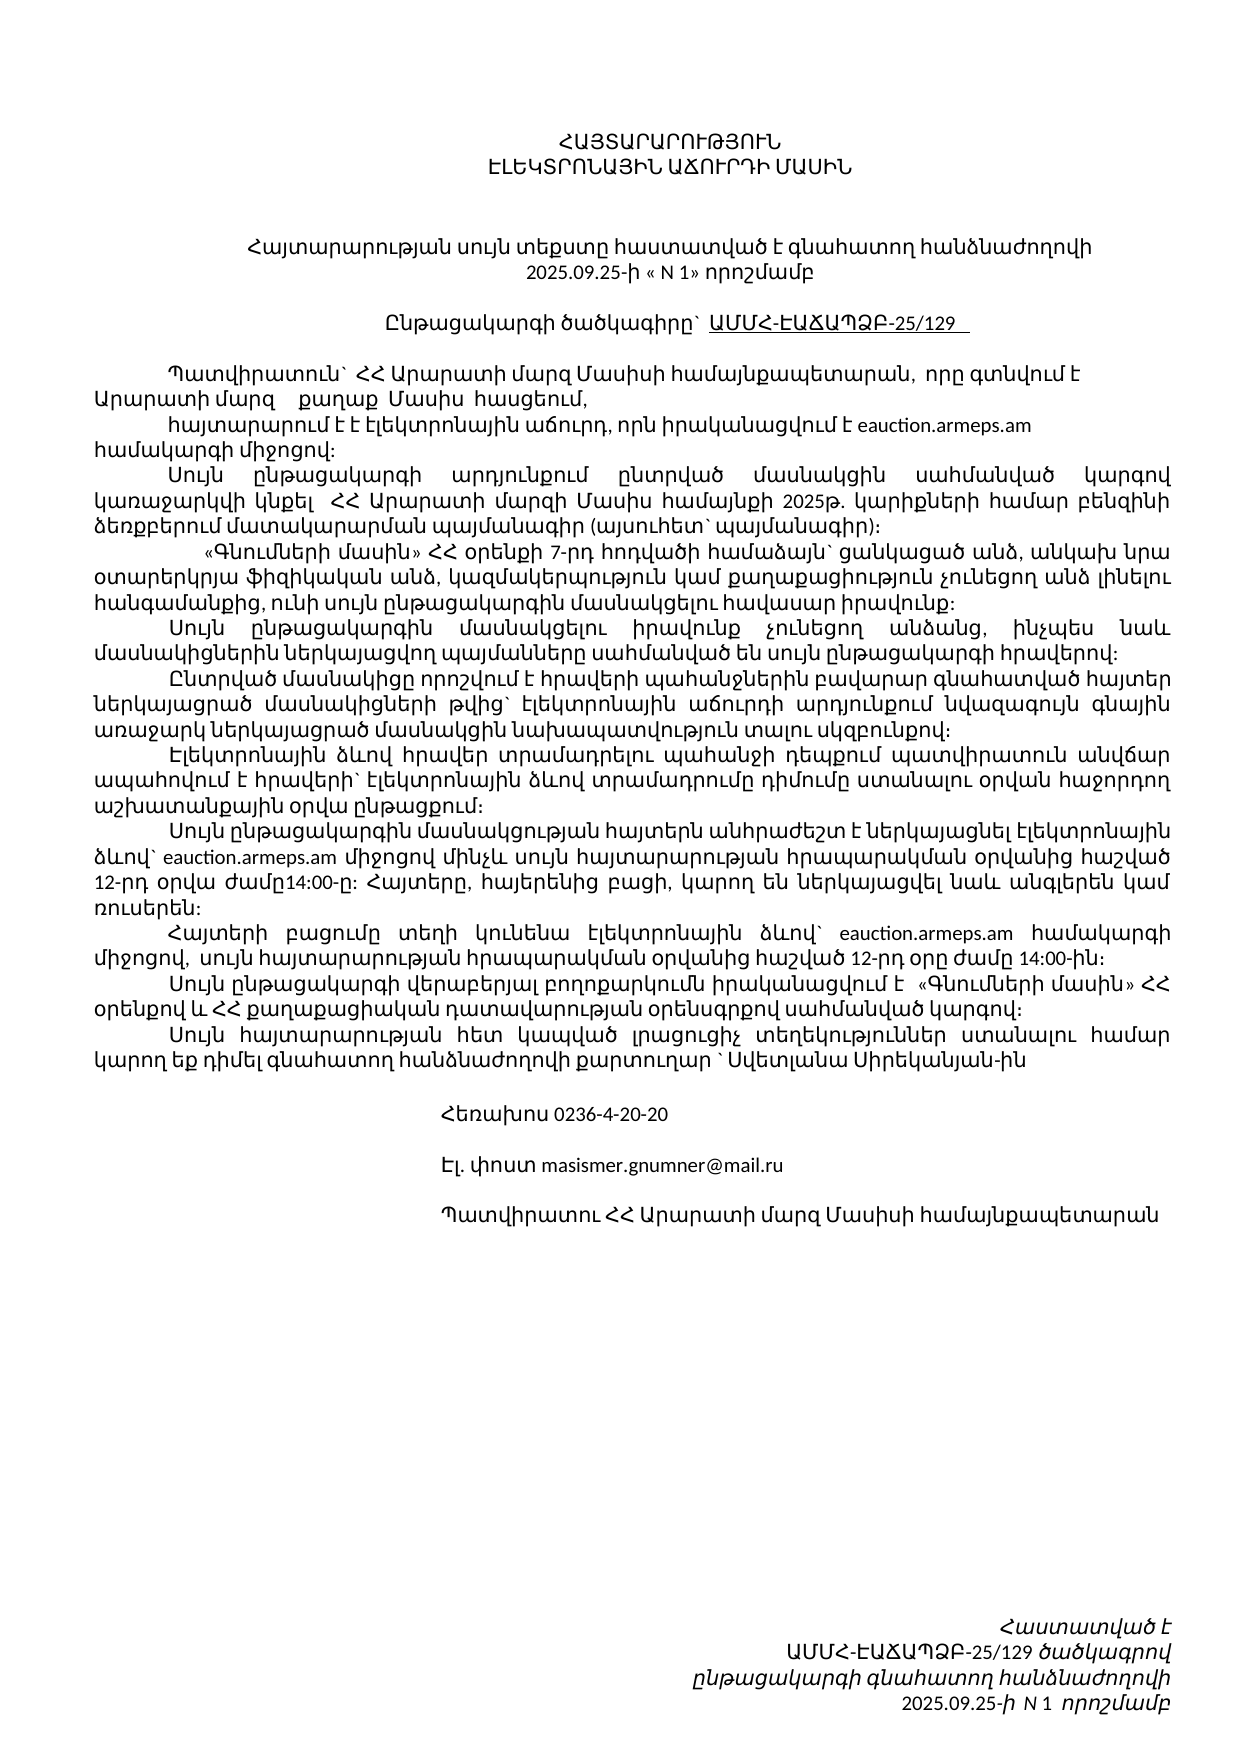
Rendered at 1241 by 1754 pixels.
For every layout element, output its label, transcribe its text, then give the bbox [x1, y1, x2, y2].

text Էլ. փոստ masismer.gnumner@mail.ru [94, 1152, 1171, 1177]
text Սույն ընթացակարգի վերաբերյալ բողոքարկումն իրականացվում է «Գնումների մասին» ՀՀ օրենքով և ՀՀ քաղաքացիական դատավարության օրենսգրքով սահմանված կարգով։ [94, 971, 1171, 1022]
text հայտարարում է է էլեկտրոնային աճուրդ, որն իրականացվում է eauction.armeps.am համակարգի միջոցով: [94, 412, 1171, 463]
text Պատվիրատուն` ՀՀ Արարատի մարզ Մասիսի համայնքապետարան, որը գտնվում է Արարատի մարզ քաղաք Մասիս հասցեում, [94, 361, 1171, 412]
text ԷԼԵԿՏՐՈՆԱՅԻՆ ԱՃՈՒՐԴԻ ՄԱՍԻՆ [94, 154, 1171, 180]
text Հեռախոս 0236-4-20-20 [94, 1101, 1171, 1126]
text Սույն հայտարարության հետ կապված լրացուցիչ տեղեկություններ ստանալու համար կարող եք դիմել գնահատող հանձնաժողովի քարտուղար ` Սվետլանա Սիրեկանյան-ին [94, 1022, 1171, 1073]
text Ընթացակարգի ծածկագիրը` ԱՄՄՀ-ԷԱՃԱՊՁԲ-25/129 [94, 310, 1171, 336]
text 2025.09.25 -ի N 1 որոշմամբ [94, 1690, 1171, 1716]
text ընթացակարգի գնահատող հանձնաժողովի [94, 1665, 1171, 1690]
text ԱՄՄՀ-ԷԱՃԱՊՁԲ-25/129 ծածկագրով [94, 1639, 1171, 1665]
text Հաստատված է [94, 1614, 1171, 1639]
text Հայտարարության սույն տեքստը հաստատված է գնահատող հանձնաժողովի [94, 234, 1171, 259]
text Էլեկտրոնային ձևով հրավեր տրամադրելու պահանջի դեպքում պատվիրատուն անվճար ապահովում է հրավերի` էլեկտրոնային ձևով տրամադրումը դիմումը ստանալու օրվան հաջորդող աշխատանքային օրվա ընթացքում։ [94, 742, 1171, 818]
text Ընտրված մասնակիցը որոշվում է հրավերի պահանջներին բավարար գնահատված հայտեր ներկայացրած մասնակիցների թվից` էլեկտրոնային աճուրդի արդյունքում նվազագույն գնային առաջարկ ներկայացրած մասնակցին նախապատվություն տալու սկզբունքով։ [94, 666, 1171, 742]
text Սույն ընթացակարգին մասնակցության հայտերն անհրաժեշտ է ներկայացնել էլեկտրոնային ձևով` eauction.armeps.am միջոցով մինչև սույն հայտարարության հրապարակման օրվանից հաշված 12-րդ օրվա ժամը14:00-ը: Հայտերը, հայերենից բացի, կարող են ներկայացվել նաև անգլերեն կամ ռուսերեն: [94, 818, 1171, 920]
text Սույն ընթացակարգին մասնակցելու իրավունք չունեցող անձանց, ինչպես նաև մասնակիցներին ներկայացվող պայմանները սահմանված են սույն ընթացակարգի հրավերով: [94, 615, 1171, 666]
text «Գնումների մասին» ՀՀ օրենքի 7-րդ հոդվածի համաձայն` ցանկացած անձ, անկախ նրա օտարերկրյա ֆիզիկական անձ, կազմակերպություն կամ քաղաքացիություն չունեցող անձ լինելու հանգամանքից, ունի սույն ընթացակարգին մասնակցելու հավասար իրավունք: [94, 539, 1171, 615]
text Հայտերի բացումը տեղի կունենա էլեկտրոնային ձևով` eauction.armeps.am համակարգի միջոցով, սույն հայտարարության հրապարակման օրվանից հաշված 12-րդ օրը ժամը 14:00-ին։ [94, 920, 1171, 971]
text Պատվիրատու ՀՀ Արարատի մարզ Մասիսի համայնքապետարան [94, 1203, 1171, 1228]
text Սույն ընթացակարգի արդյունքում ընտրված մասնակցին սահմանված կարգով կառաջարկվի կնքել ՀՀ Արարատի մարզի Մասիս համայնքի 2025թ. կարիքների համար բենզինի ձեռքբերում մատակարարման պայմանագիր (այսուհետ` պայմանագիր)։ [94, 463, 1171, 539]
text 2025.09.25 -ի « N 1» որոշմամբ [94, 259, 1171, 285]
text ՀԱՅՏԱՐԱՐՈՒԹՅՈՒՆ [94, 129, 1171, 154]
